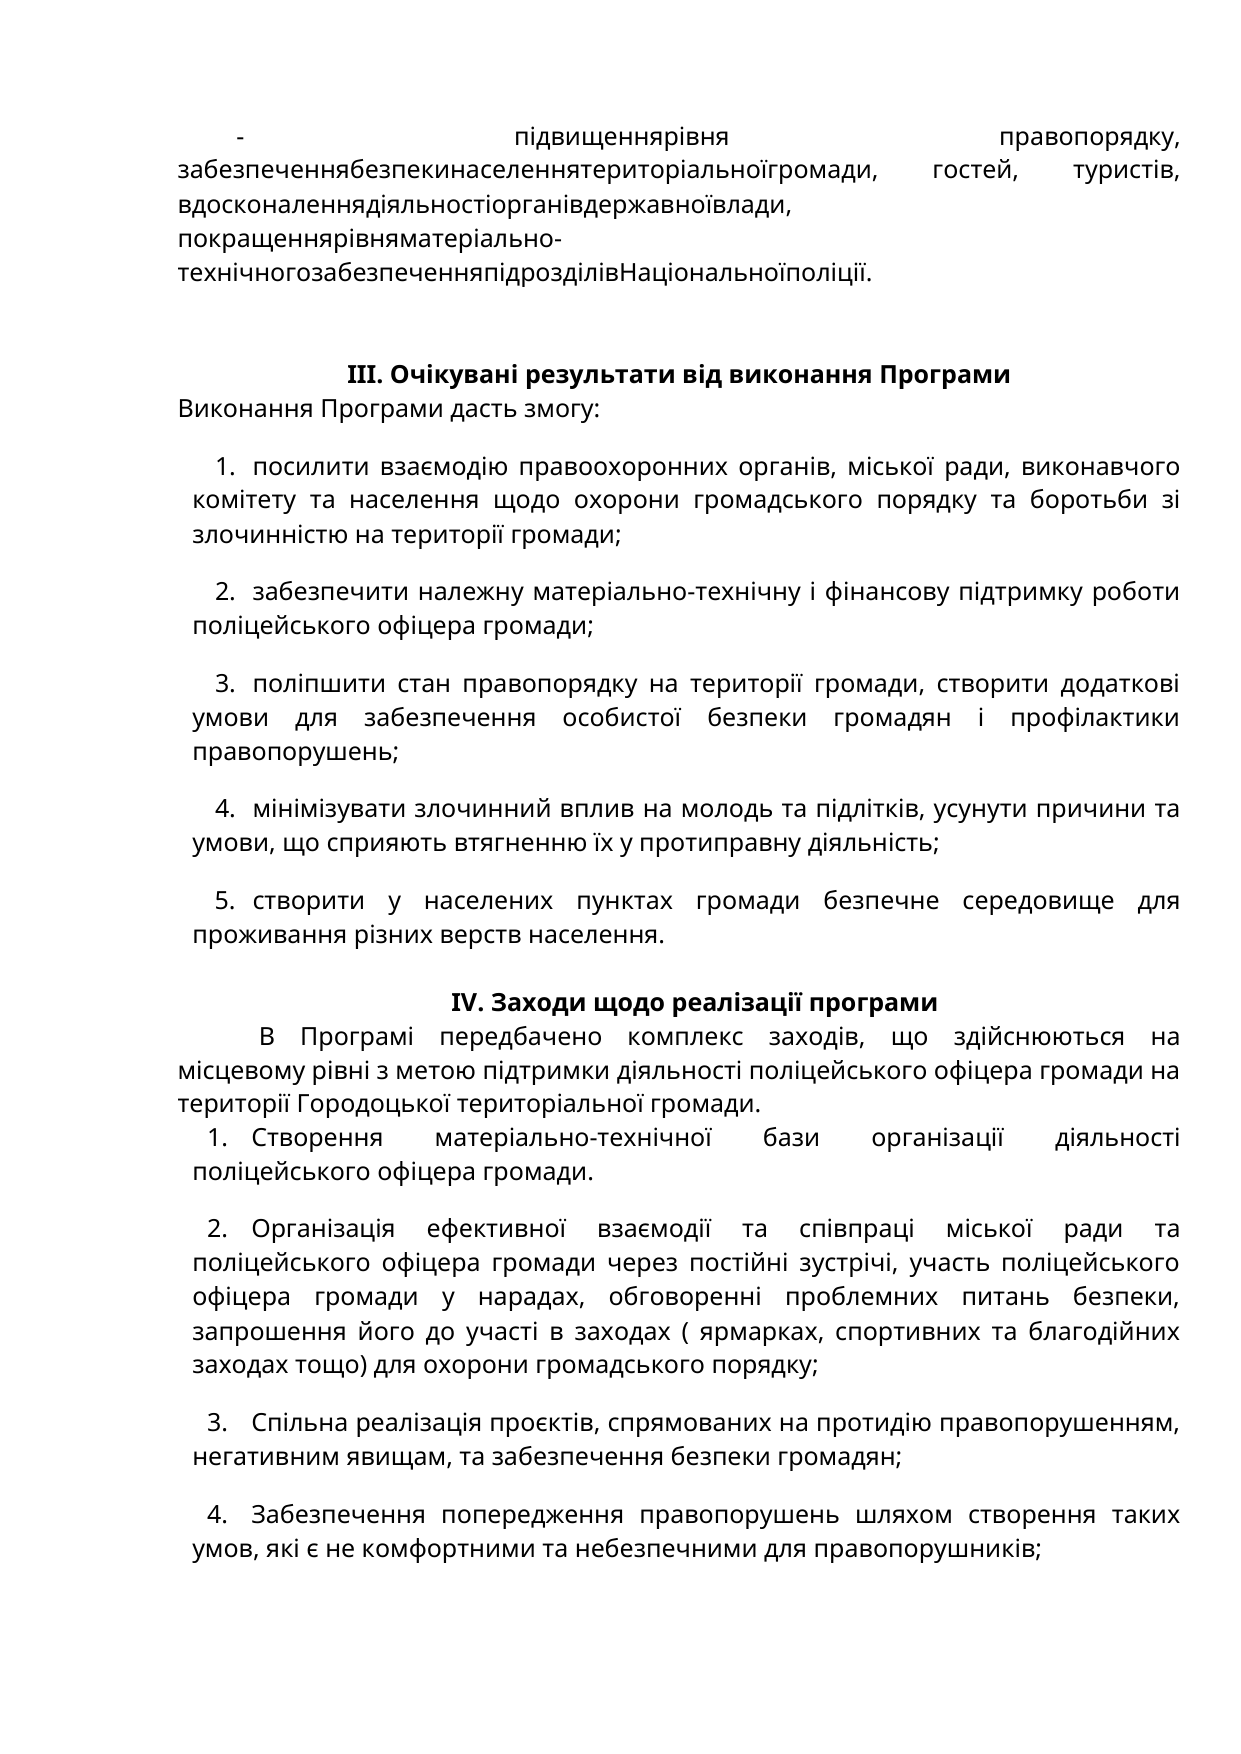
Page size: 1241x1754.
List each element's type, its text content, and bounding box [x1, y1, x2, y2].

text - підвищеннярівня правопорядку, забезпеченнябезпекинаселеннятериторіальноїгромади, гостей, туристів, вдосконаленнядіяльностіорганівдержавноївлади, покращеннярівняматеріально-технічногозабезпеченняпідрозділівНаціональноїполіції. [177, 118, 1181, 288]
text Виконання Програми дасть змогу: [177, 391, 1181, 425]
list Створення матеріально-технічної бази організації діяльності поліцейського офіцера громади. [192, 1119, 1181, 1187]
list поліпшити стан правопорядку на території громади, створити додаткові умови для забезпечення особистої безпеки громадян і профілактики правопорушень; [192, 665, 1181, 767]
list посилити взаємодію правоохоронних органів, міської ради, виконавчого комітету та населення щодо охорони громадського порядку та боротьби зі злочинністю на території громади; [192, 448, 1181, 550]
text ІІІ. Очікувані результати від виконання Програми [177, 357, 1181, 391]
list забезпечити належну матеріально-технічну і фінансову підтримку роботи поліцейського офіцера громади; [192, 574, 1181, 642]
list Забезпечення попередження правопорушень шляхом створення таких умов, які є не комфортними та небезпечними для правопорушників; [192, 1496, 1181, 1564]
list мінімізувати злочинний вплив на молодь та підлітків, усунути причини та умови, що сприяють втягненню їх у протиправну діяльність; [192, 791, 1181, 859]
text IV. Заходи щодо реалізації програми [208, 985, 1181, 1019]
list створити у населених пунктах громади безпечне середовище для проживання різних верств населення. [192, 882, 1181, 951]
list Спільна реалізація проєктів, спрямованих на протидію правопорушенням, негативним явищам, та забезпечення безпеки громадян; [192, 1405, 1181, 1473]
text В Програмі передбачено комплекс заходів, що здійснюються на місцевому рівні з метою підтримки діяльності поліцейського офіцера громади на території Городоцької територіальної громади. [177, 1019, 1181, 1119]
list Організація ефективної взаємодії та співпраці міської ради та поліцейського офіцера громади через постійні зустрічі, участь поліцейського офіцера громади у нарадах, обговоренні проблемних питань безпеки, запрошення його до участі в заходах ( ярмарках, спортивних та благодійних заходах тощо) для охорони громадського порядку; [192, 1211, 1181, 1381]
